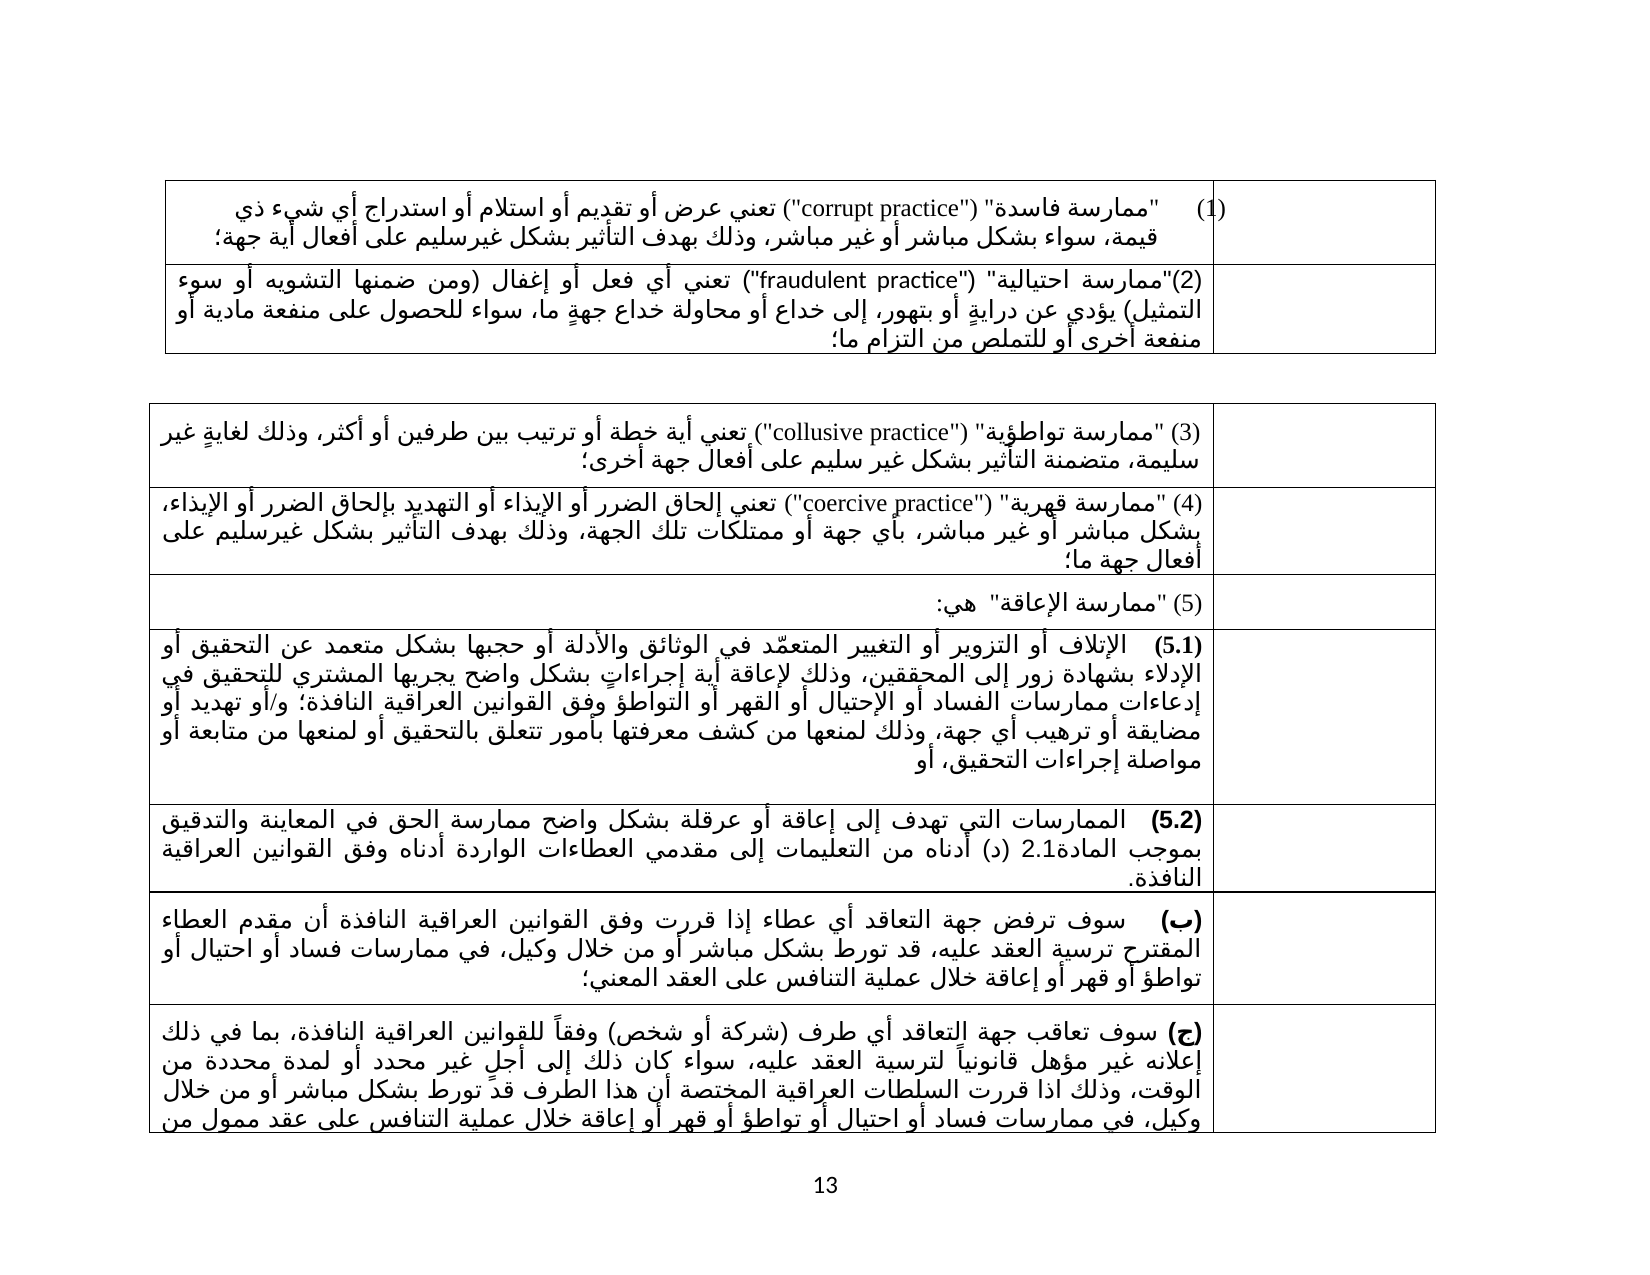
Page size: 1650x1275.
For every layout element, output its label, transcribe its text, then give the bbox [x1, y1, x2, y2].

table_cell [1214, 265, 1435, 353]
table_cell [1214, 1005, 1435, 1132]
table_cell (ب) سوف ترفض جهة التعاقد أي عطاء إذا قررت وفق القوانين العراقية النافذة أن مقدم العطاء المقترح ترسية العقد عليه، قد تورط بشكل مباشر أو من خلال وكيل، في ممارسات فساد أو احتيال أو تواطؤ أو قهر أو إعاقة خلال عملية التنافس على العقد المعني؛ [150, 893, 1213, 1004]
table_cell (4) "ممارسة قهرية" ("coercive practice") تعني إلحاق الضرر أو الإيذاء أو التهديد بإلحاق الضرر أو الإيذاء، بشكل مباشر أو غير مباشر، بأي جهة أو ممتلكات تلك الجهة، وذلك بهدف التأثير بشكل غيرسليم على أفعال جهة ما؛ [150, 488, 1213, 574]
table_cell (2)"ممارسة احتيالية" ("fraudulent practice") تعني أي فعل أو إغفال (ومن ضمنها التشويه أو سوء التمثيل) يؤدي عن درايةٍ أو بتهور، إلى خداع أو محاولة خداع جهةٍ ما، سواء للحصول على منفعة مادية أو منفعة أخرى أو للتملص من التزام ما؛ [166, 265, 1213, 353]
table_header [1214, 404, 1435, 487]
table_cell [1214, 181, 1435, 263]
table_header (3) "ممارسة تواطؤية" ("collusive practice") تعني أية خطة أو ترتيب بين طرفين أو أكثر، وذلك لغايةٍ غير سليمة، متضمنة التأثير بشكل غير سليم على أفعال جهة أخرى؛ [150, 404, 1213, 487]
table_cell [150, 1005, 1213, 1132]
table_cell [1214, 893, 1435, 1004]
table_cell "ممارسة فاسدة" ("corrupt practice") تعني عرض أو تقديم أو استلام أو استدراج أي شيء ذي قيمة، سواء بشكل مباشر أو غير مباشر، وذلك بهدف التأثير بشكل غيرسليم على أفعال أية جهة؛ [166, 181, 1213, 263]
table_cell [1214, 805, 1435, 891]
table_cell [1214, 575, 1435, 629]
table_cell [1214, 488, 1435, 574]
table_cell (5) "ممارسة الإعاقة" هي: [150, 575, 1213, 629]
table_cell (5.2) الممارسات التي تهدف إلى إعاقة أو عرقلة بشكل واضح ممارسة الحق في المعاينة والتدقيق بموجب المادة2.1 (د) أدناه من التعليمات إلى مقدمي العطاءات الواردة أدناه وفق القوانين العراقية النافذة. [150, 805, 1213, 891]
table_cell [1214, 630, 1435, 804]
table_cell (5.1) الإتلاف أو التزوير أو التغيير المتعمّد في الوثائق والأدلة أو حجبها بشكل متعمد عن التحقيق أو الإدلاء بشهادة زور إلى المحققين، وذلك لإعاقة أية إجراءاتٍ بشكل واضح يجريها المشتري للتحقيق في إدعاءات ممارسات الفساد أو الإحتيال أو القهر أو التواطؤ وفق القوانين العراقية النافذة؛ و/أو تهديد أو مضايقة أو ترهيب أي جهة، وذلك لمنعها من كشف معرفتها بأمور تتعلق بالتحقيق أو لمنعها من متابعة أو مواصلة إجراءات التحقيق، أو [150, 630, 1213, 804]
